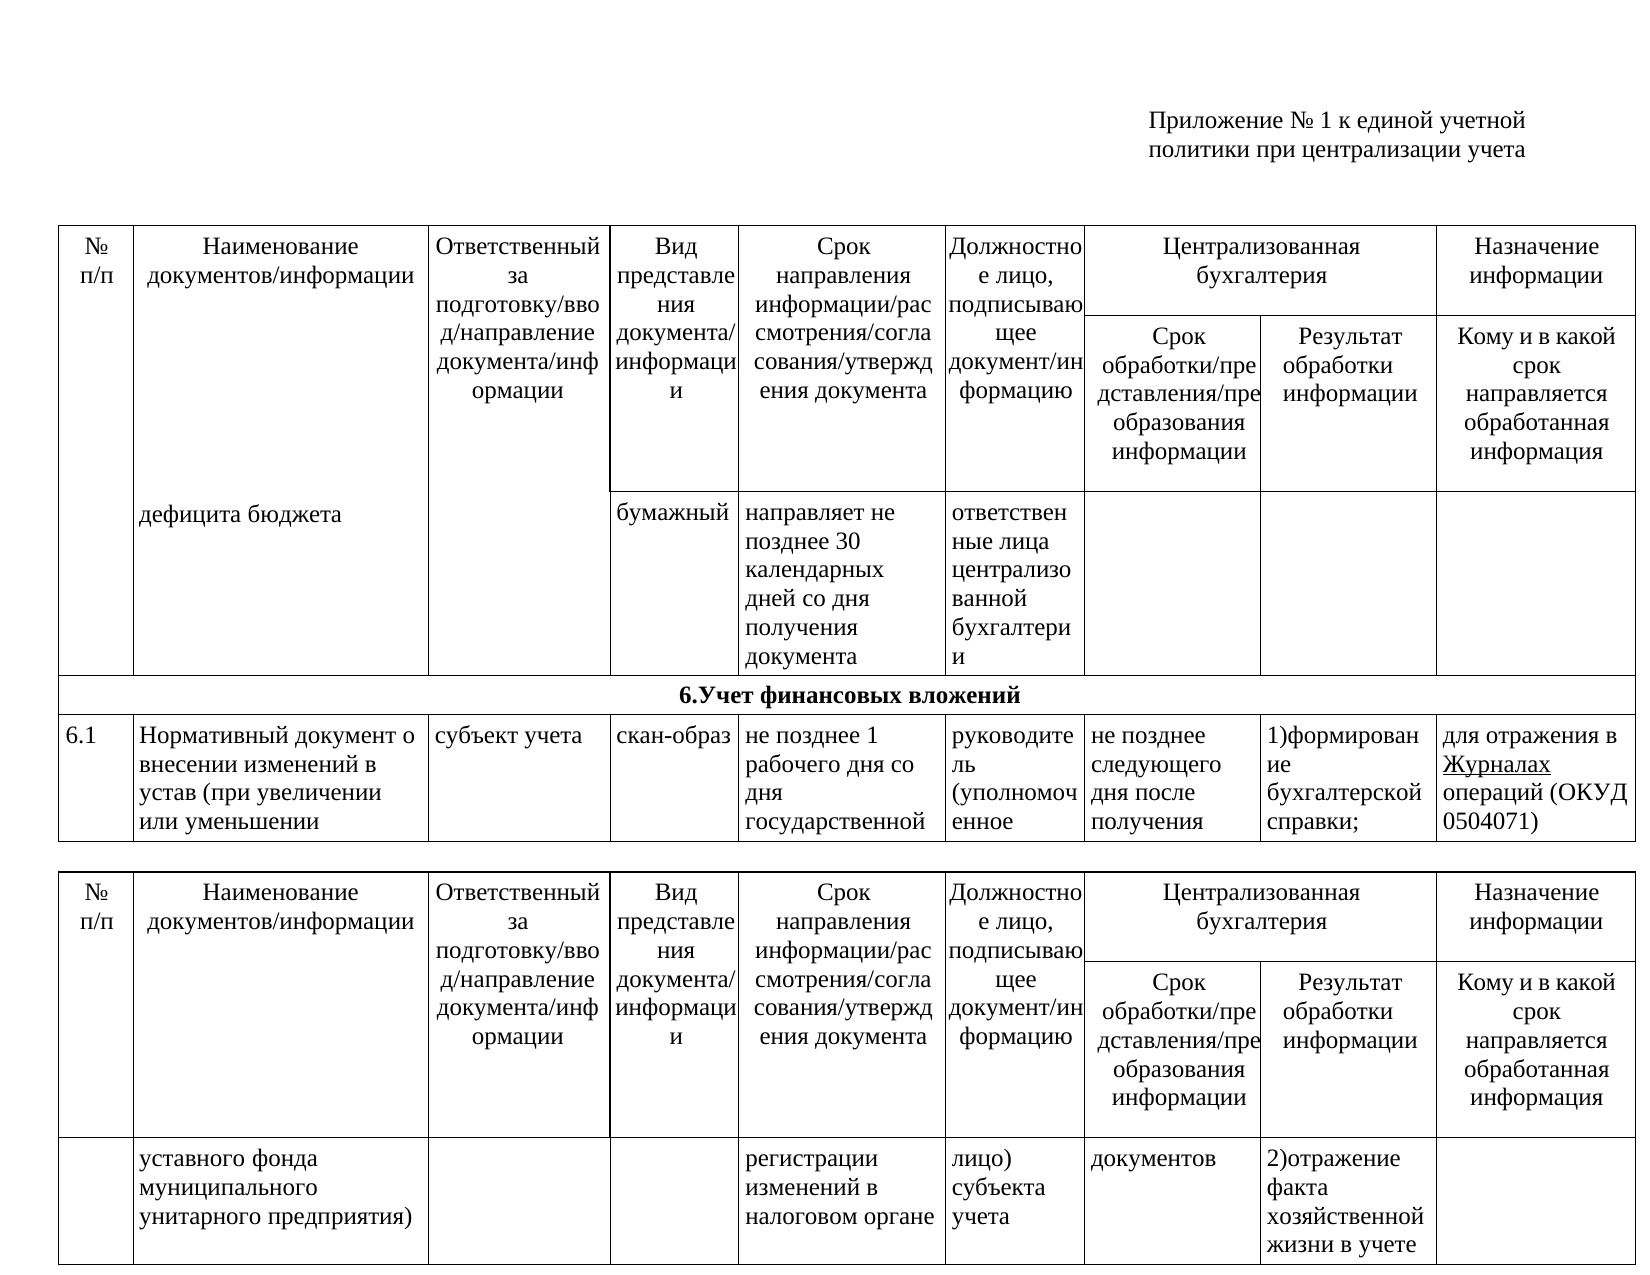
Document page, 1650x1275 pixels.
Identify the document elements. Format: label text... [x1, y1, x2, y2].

table_cell Нормативный документ о внесении изменений в устав (при увеличении или уменьшении [134, 715, 428, 841]
table_cell бумажный [611, 492, 738, 675]
table_cell Кому и в какой срок направляется обработанная информация [1437, 962, 1635, 1137]
table_cell [1437, 492, 1635, 675]
table_cell ответствен ные лица централизо ванной бухгалтери и [946, 492, 1084, 675]
table_header Ответственный за подготовку/вво д/направление документа/инф ормации [429, 873, 609, 1137]
table_header Вид представле ния документа/ информаци и [611, 226, 738, 491]
table_header Должностно е лицо, подписываю щее документ/ин формацию [946, 873, 1084, 1137]
table_header № п/п [59, 873, 133, 1137]
table_cell направляет не позднее 30 календарных дней со дня получения документа [739, 492, 945, 675]
table_cell руководите ль (уполномоч енное [946, 715, 1084, 841]
table_header Централизованная бухгалтерия [1085, 873, 1436, 961]
table_cell документов [1085, 1138, 1260, 1264]
table_header Должностно е лицо, подписываю щее документ/ин формацию [946, 226, 1084, 491]
table_cell не позднее следующего дня после получения [1085, 715, 1260, 841]
table_cell 6.Учет финансовых вложений [59, 676, 1635, 714]
table_cell [1261, 492, 1436, 675]
table_cell субъект учета [429, 715, 610, 841]
table_header Централизованная бухгалтерия [1085, 226, 1436, 315]
table_cell Срок обработки/пре дставления/пре образования информации [1085, 316, 1260, 491]
table_cell 6.1 [59, 715, 133, 841]
table_header № п/п [59, 226, 133, 675]
table_cell [611, 1138, 738, 1264]
table_cell скан-образ [611, 715, 738, 841]
table_header Срок направления информации/рас смотрения/согла сования/утвержд ения документа [739, 873, 945, 1137]
table_cell не позднее 1 рабочего дня со дня государственной [739, 715, 945, 841]
table_cell регистрации изменений в налоговом органе [739, 1138, 945, 1264]
table_cell [1085, 492, 1260, 675]
table_cell лицо) субъекта учета [946, 1138, 1084, 1264]
table_cell 1)формирован ие бухгалтерской справки; [1261, 715, 1436, 841]
table_header Наименование документов/информации [134, 873, 428, 1137]
table_header Ответственный за подготовку/вво д/направление документа/инф ормации [429, 226, 610, 675]
table_header Наименование документов/информации дефицита бюджета [134, 226, 428, 675]
table_cell [1437, 1138, 1635, 1264]
table_header Назначение информации [1437, 226, 1635, 315]
table_cell Кому и в какой срок направляется обработанная информация [1437, 316, 1635, 491]
table_cell уставного фонда муниципального унитарного предприятия) [134, 1138, 428, 1264]
table_cell Срок обработки/пре дставления/пре образования информации [1085, 962, 1260, 1137]
table_cell [59, 1138, 133, 1264]
table_header Назначение информации [1437, 873, 1635, 961]
table_cell Результат обработки информации [1261, 962, 1436, 1137]
table_cell [429, 1138, 610, 1264]
table_cell для отражения в Журналах операций (ОКУД 0504071) [1437, 715, 1635, 841]
table_cell 2)отражение факта хозяйственной жизни в учете [1261, 1138, 1436, 1264]
table_header Срок направления информации/рас смотрения/согла сования/утвержд ения документа [739, 226, 945, 491]
table_cell Результат обработки информации [1261, 316, 1436, 491]
table_header Вид представле ния документа/ информаци и [611, 873, 738, 1137]
